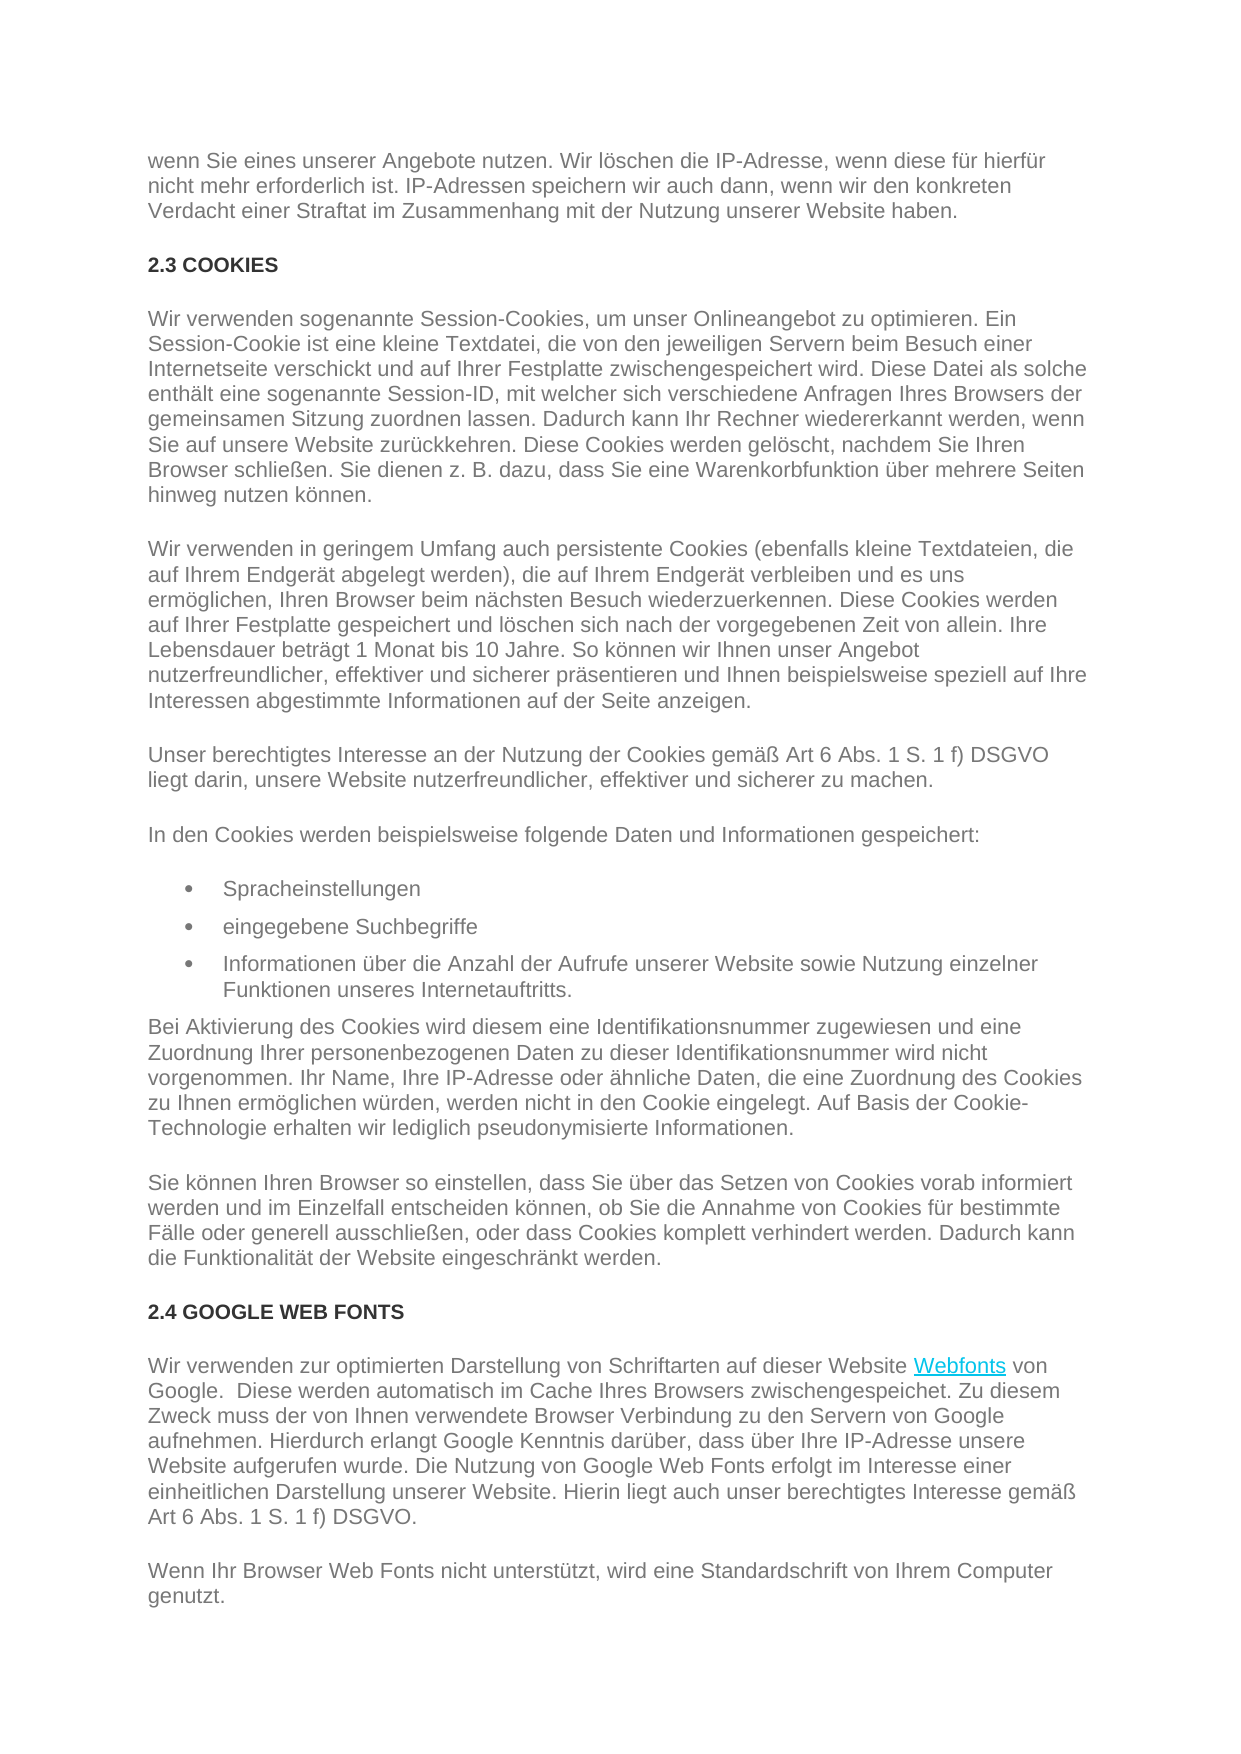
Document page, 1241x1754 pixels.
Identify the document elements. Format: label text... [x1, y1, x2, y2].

text Unser berechtigtes Interesse an der Nutzung der Cookies gemäß Art 6 Abs. 1 S. 1 f) DSGVO liegt darin, unsere Website nutzerfreundlicher, effektiver und sicherer zu machen. [148, 742, 1093, 792]
text Wenn Ihr Browser Web Fonts nicht unterstützt, wird eine Standardschrift von Ihrem Computer genutzt. [148, 1558, 1093, 1609]
text In den Cookies werden beispielsweise folgende Daten und Informationen gespeichert: [148, 822, 1093, 847]
list Spracheinstellungen [185, 876, 1093, 901]
list eingegebene Suchbegriffe [185, 914, 1093, 939]
text Wir verwenden in geringem Umfang auch persistente Cookies (ebenfalls kleine Textdateien, die auf Ihrem Endgerät abgelegt werden), die auf Ihrem Endgerät verbleiben und es uns ermöglichen, Ihren Browser beim nächsten Besuch wiederzuerkennen. Diese Cookies werden auf Ihrer Festplatte gespeichert und löschen sich nach der vorgegebenen Zeit von allein. Ihre Lebensdauer beträgt 1 Monat bis 10 Jahre. So können wir Ihnen unser Angebot nutzerfreundlicher, effektiver und sicherer präsentieren und Ihnen beispielsweise speziell auf Ihre Interessen abgestimmte Informationen auf der Seite anzeigen. [148, 536, 1093, 713]
text Bei Aktivierung des Cookies wird diesem eine Identifikationsnummer zugewiesen und eine Zuordnung Ihrer personenbezogenen Daten zu dieser Identifikationsnummer wird nicht vorgenommen. Ihr Name, Ihre IP-Adresse oder ähnliche Daten, die eine Zuordnung des Cookies zu Ihnen ermöglichen würden, werden nicht in den Cookie eingelegt. Auf Basis der Cookie-Technologie erhalten wir lediglich pseudonymisierte Informationen. [148, 1014, 1093, 1140]
text 2.3 COOKIES [148, 252, 1093, 276]
list Informationen über die Anzahl der Aufrufe unserer Website sowie Nutzung einzelner Funktionen unseres Internetauftritts. [185, 951, 1093, 1002]
text 2.4 GOOGLE WEB FONTS [148, 1299, 1093, 1323]
text Wir verwenden sogenannte Session-Cookies, um unser Onlineangebot zu optimieren. Ein Session-Cookie ist eine kleine Textdatei, die von den jeweiligen Servern beim Besuch einer Internetseite verschickt und auf Ihrer Festplatte zwischengespeichert wird. Diese Datei als solche enthält eine sogenannte Session-ID, mit welcher sich verschiedene Anfragen Ihres Browsers der gemeinsamen Sitzung zuordnen lassen. Dadurch kann Ihr Rechner wiedererkannt werden, wenn Sie auf unsere Website zurückkehren. Diese Cookies werden gelöscht, nachdem Sie Ihren Browser schließen. Sie dienen z. B. dazu, dass Sie eine Warenkorbfunktion über mehrere Seiten hinweg nutzen können. [148, 306, 1093, 507]
text Sie können Ihren Browser so einstellen, dass Sie über das Setzen von Cookies vorab informiert werden und im Einzelfall entscheiden können, ob Sie die Annahme von Cookies für bestimmte Fälle oder generell ausschließen, oder dass Cookies komplett verhindert werden. Dadurch kann die Funktionalität der Website eingeschränkt werden. [148, 1169, 1093, 1270]
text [148, 148, 1093, 223]
text Wir verwenden zur optimierten Darstellung von Schriftarten auf dieser Website Webfonts von Google. Diese werden automatisch im Cache Ihres Browsers zwischengespeichet. Zu diesem Zweck muss der von Ihnen verwendete Browser Verbindung zu den Servern von Google aufnehmen. Hierdurch erlangt Google Kenntnis darüber, dass über Ihre IP-Adresse unsere Website aufgerufen wurde. Die Nutzung von Google Web Fonts erfolgt im Interesse einer einheitlichen Darstellung unserer Website. Hierin liegt auch unser berechtigtes Interesse gemäß Art 6 Abs. 1 S. 1 f) DSGVO. [148, 1353, 1093, 1529]
